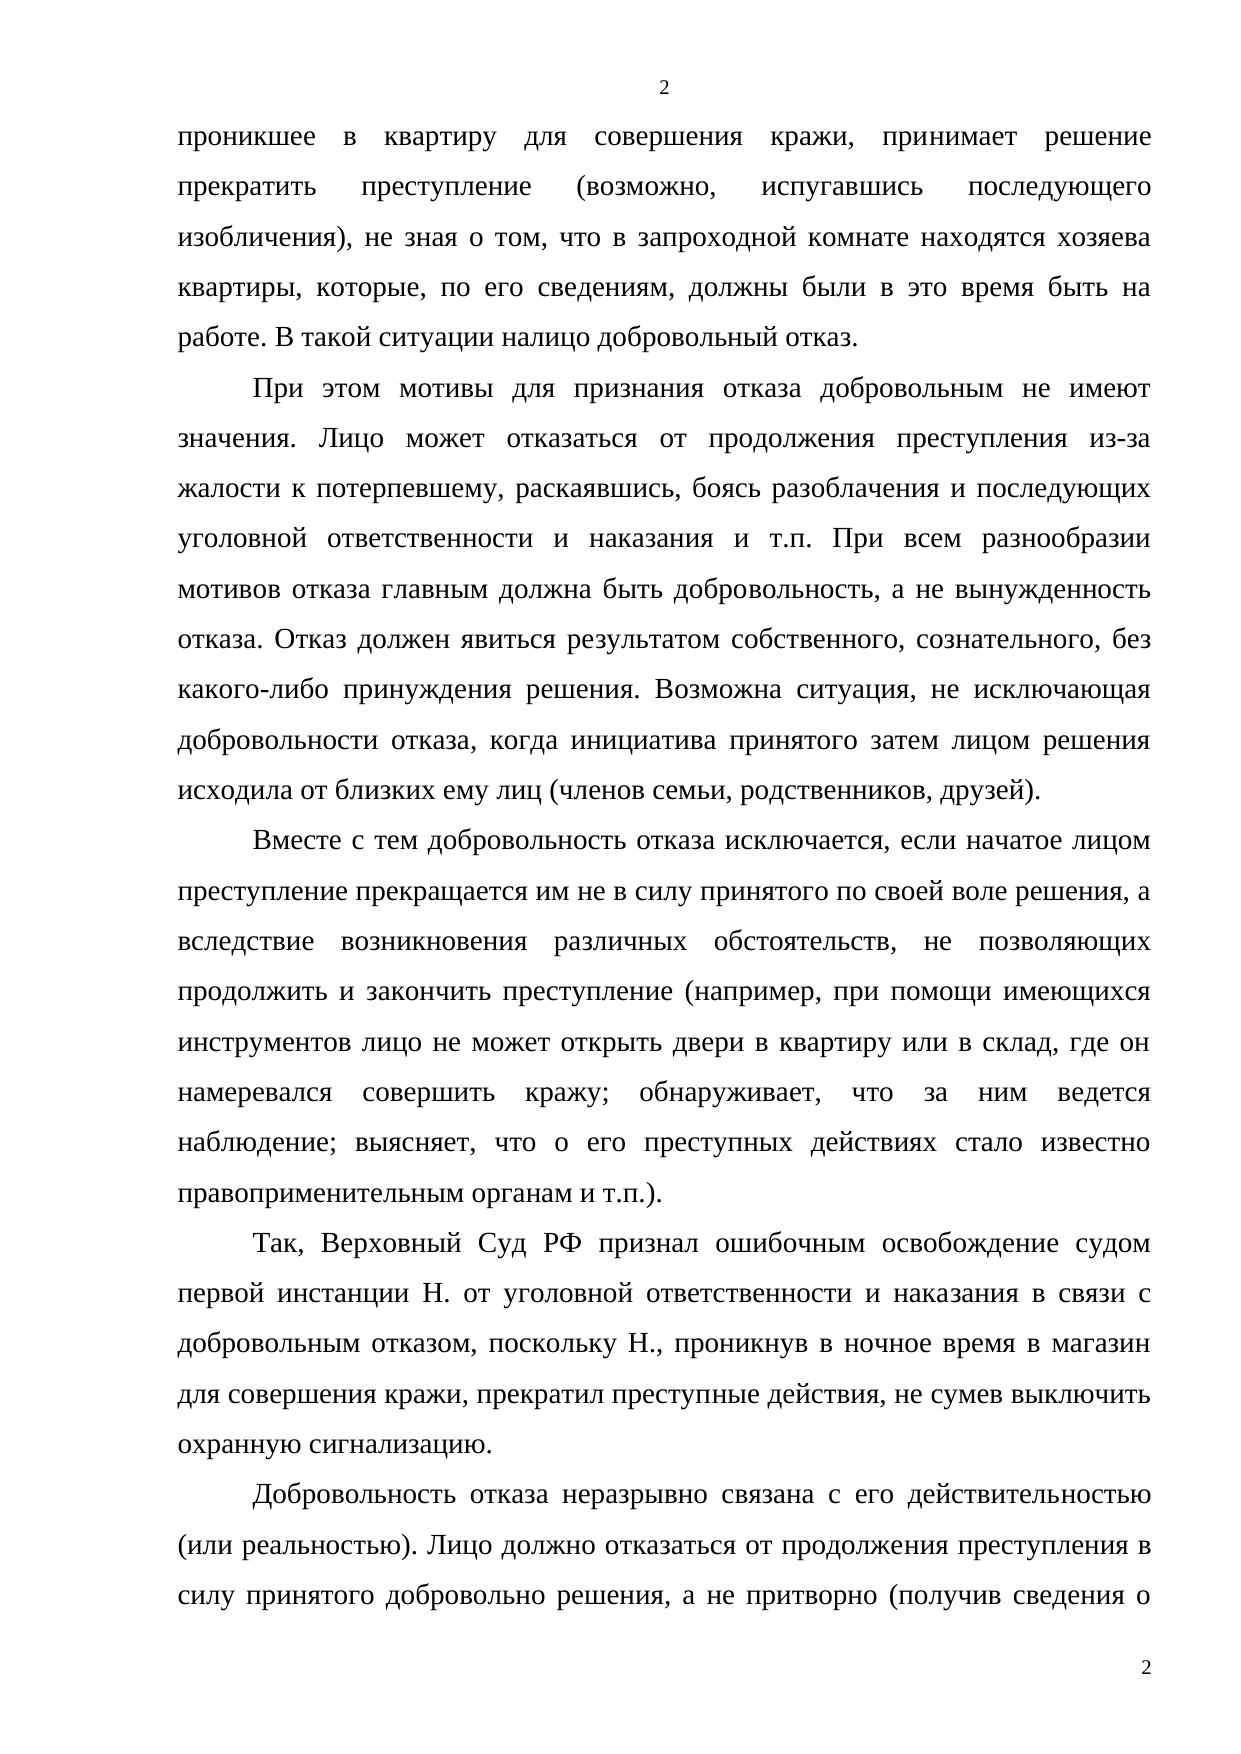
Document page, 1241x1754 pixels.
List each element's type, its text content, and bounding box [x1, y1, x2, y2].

text Вместе с тем добровольность отказа исключается, если начатое лицом преступление прекращается им не в силу принятого по своей воле решения, а вследствие возникновения различных обстоятельств, не позволяющих продолжить и закончить преступление (например, при помощи имеющихся инструментов лицо не может открыть двери в квартиру или в склад, где он намеревался совершить кражу; обнаруживает, что за ним ведется наблюдение; выясняет, что о его преступных действиях стало известно правоприменительным органам и т.п.). [177, 822, 1152, 1208]
text При этом мотивы для признания отказа добровольным не имеют значения. Лицо может отказаться от продолжения преступления из-за жалости к потерпевшему, раскаявшись, боясь разоблачения и последующих уголовной ответственности и наказания и т.п. При всем разнообразии мотивов отказа главным должна быть добровольность, а не вынужденность отказа. Отказ должен явиться результатом собственного, сознательного, без какого-либо принуждения решения. Возможна ситуация, не исключающая добровольности отказа, когда инициатива принятого затем лицом решения исходила от близких ему лиц (членов семьи, родственников, друзей). [177, 370, 1152, 806]
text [177, 118, 1152, 353]
text Так, Верховный Суд РФ признал ошибочным освобождение судом первой инстанции Н. от уголовной ответственности и наказания в связи с добровольным отказом, поскольку Н., проникнув в ночное время в магазин для совершения кражи, прекратил преступные действия, не сумев выключить охранную сигнализацию. [177, 1225, 1152, 1460]
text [177, 1477, 1152, 1611]
